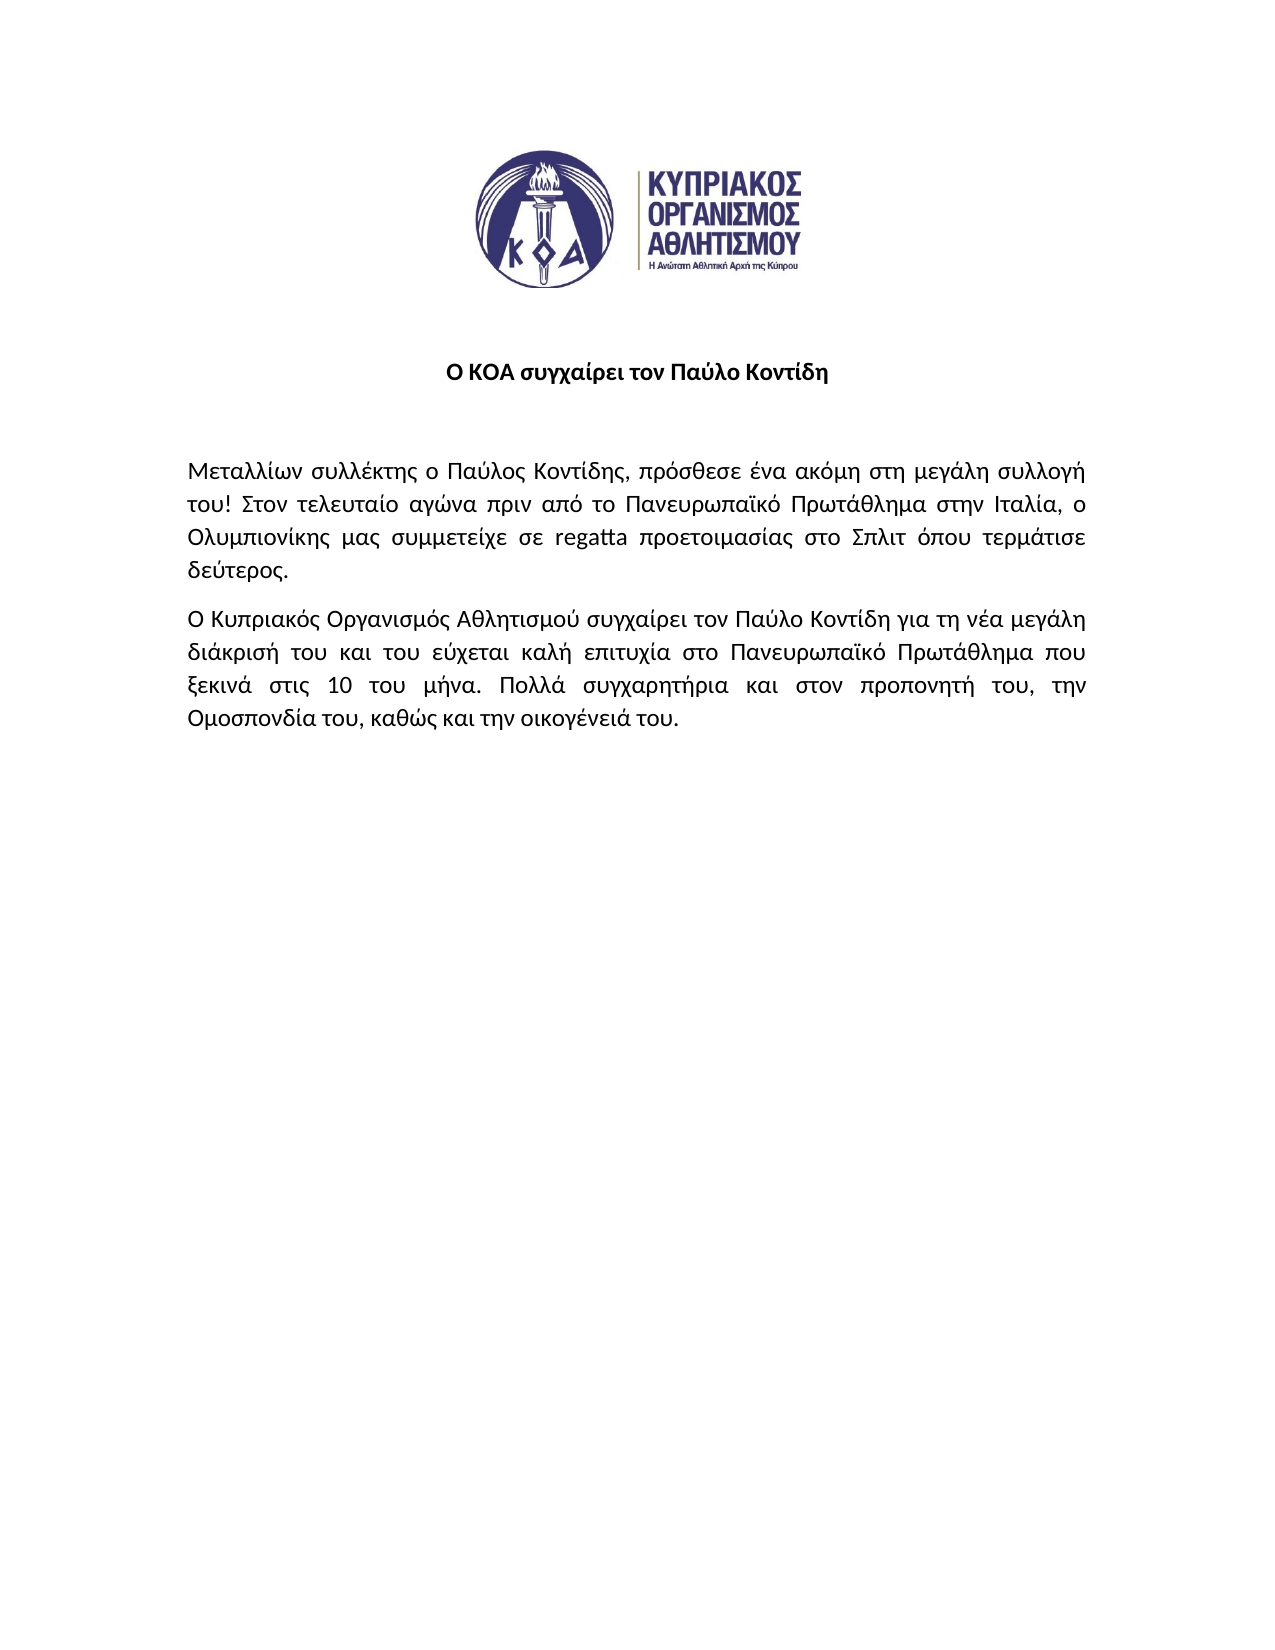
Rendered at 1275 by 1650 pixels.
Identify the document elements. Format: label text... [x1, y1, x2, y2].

text Μεταλλίων συλλέκτης ο Παύλος Κοντίδης, πρόσθεσε ένα ακόμη στη μεγάλη συλλογή του! Στον τελευταίο αγώνα πριν από το Πανευρωπαϊκό Πρωτάθλημα στην Ιταλία, ο Ολυμπιονίκης μας συμμετείχε σε regatta προετοιμασίας στο Σπλιτ όπου τερμάτισε δεύτερος. [187, 455, 1087, 584]
text Ο Κυπριακός Οργανισμός Αθλητισμού συγχαίρει τον Παύλο Κοντίδη για τη νέα μεγάλη διάκρισή του και του εύχεται καλή επιτυχία στο Πανευρωπαϊκό Πρωτάθλημα που ξεκινά στις 10 του μήνα. Πολλά συγχαρητήρια και στον προπονητή του, την Ομοσπονδία του, καθώς και την οικογένειά του. [187, 603, 1087, 733]
text Ο ΚΟΑ συγχαίρει τον Παύλο Κοντίδη [187, 356, 1087, 386]
picture [473, 150, 802, 288]
